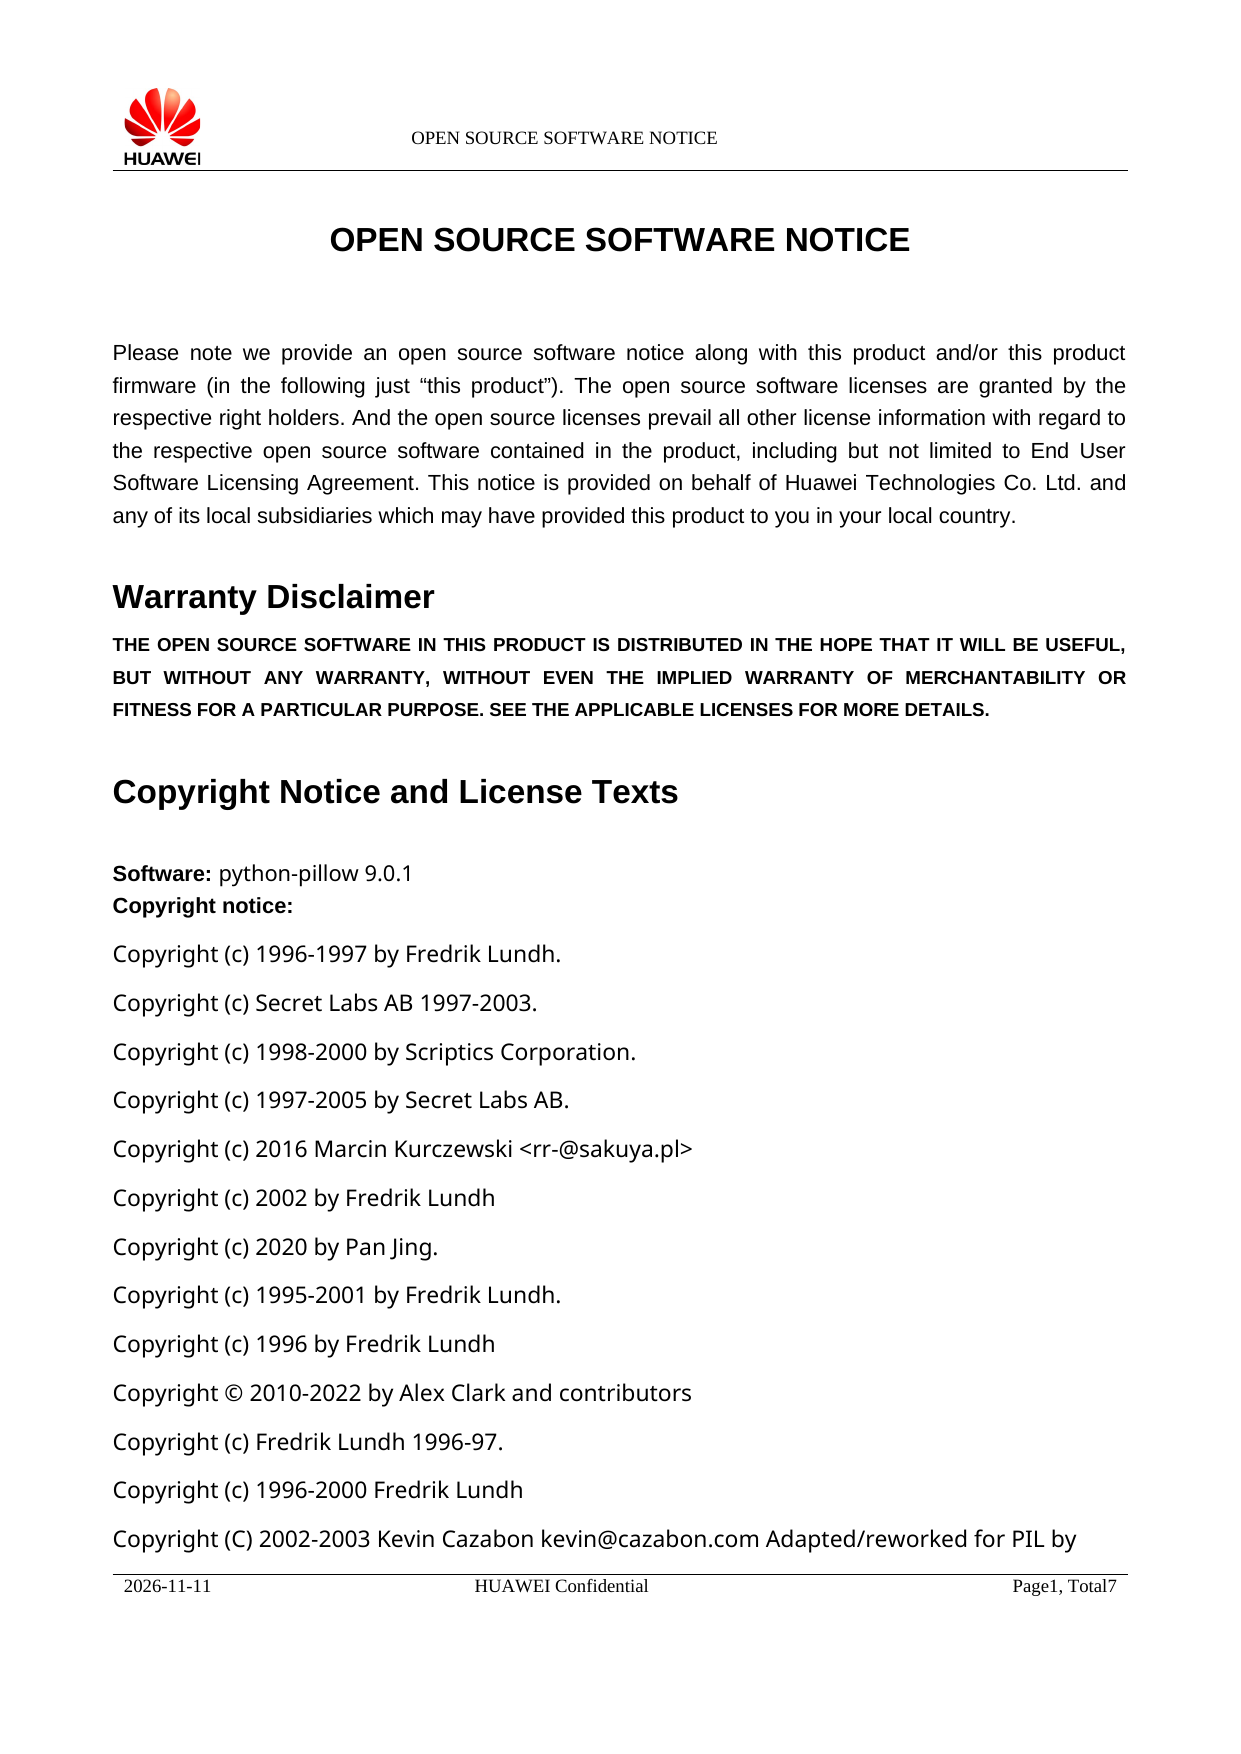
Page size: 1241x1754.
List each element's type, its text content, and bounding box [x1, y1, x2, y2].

text OPEN SOURCE SOFTWARE NOTICE [112, 206, 1128, 271]
text Please note we provide an open source software notice along with this product and/or this product firmware (in the following just “this product”). The open source software licenses are granted by the respective right holders. And the open source licenses prevail all other license information with regard to the respective open source software contained in the product, including but not limited to End User Software Licensing Agreement. This notice is provided on behalf of Huawei Technologies Co. Ltd. and any of its local subsidiaries which may have provided this product to you in your local country. [112, 336, 1128, 531]
title Software: python-pillow 9.0.1 [112, 856, 1128, 889]
text The open source software in this product is distributed in the hope that it will be useful, but WITHOUT ANY WARRANTY, without even the implied warranty of MERCHANTABILITY or FITNESS FOR A PARTICULAR PURPOSE. See the applicable licenses for more details. [112, 629, 1128, 726]
text Warranty Disclaimer [112, 564, 1128, 629]
picture [124, 88, 201, 165]
text Copyright Notice and License Texts [112, 759, 1128, 824]
